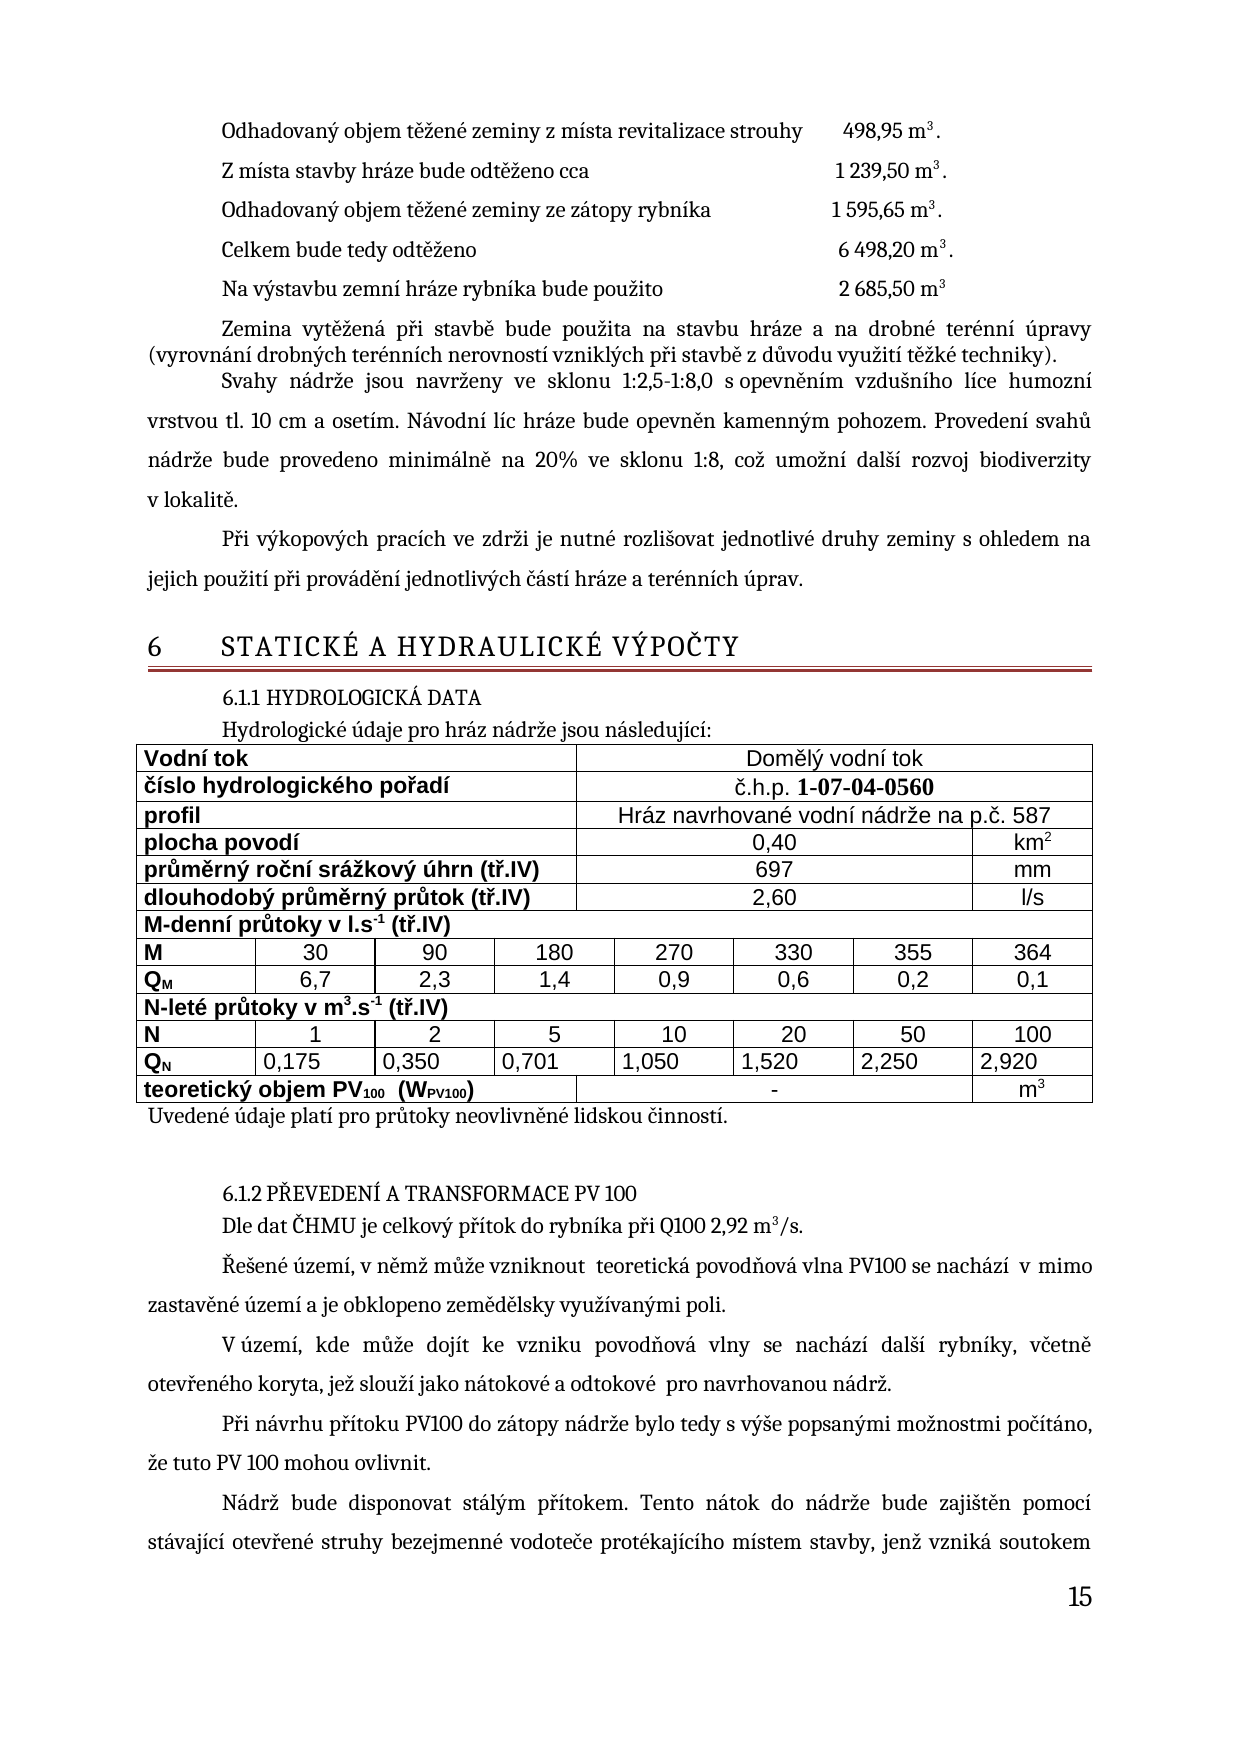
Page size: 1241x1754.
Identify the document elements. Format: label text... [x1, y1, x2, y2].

table_cell 0,175 [256, 1048, 374, 1074]
text Zemina vytěžená při stavbě bude použita na stavbu hráze a na drobné terénní úpravy (vyrovnání drobných terénních nerovností vzniklých při stavbě z důvodu využití těžké techniky). [148, 316, 1092, 368]
table_cell N-leté průtoky v m3.s-1 (tř.IV) [137, 994, 1092, 1020]
table_cell 0,350 [376, 1048, 494, 1074]
table_cell 180 [495, 939, 614, 965]
table_cell 0,1 [973, 966, 1092, 992]
table_cell 20 [734, 1021, 853, 1047]
text Dle dat ČHMU je celkový přítok do rybníka při Q100 2,92 m3/s. [148, 1213, 1092, 1240]
table_cell 90 [376, 939, 494, 965]
table_cell teoretický objem PV100 (WPV100) [137, 1076, 576, 1102]
table_cell číslo hydrologického pořadí [137, 772, 576, 801]
table_cell 0,9 [615, 966, 733, 992]
table_cell 2,250 [854, 1048, 972, 1074]
table_cell QN [137, 1048, 255, 1074]
table_cell Hráz navrhované vodní nádrže na p.č. 587 [577, 802, 1092, 828]
subtitle Převedení a transformace PV 100 [223, 1181, 1092, 1207]
table_cell 5 [495, 1021, 614, 1047]
table_cell 2 [376, 1021, 494, 1047]
table_cell 330 [734, 939, 853, 965]
table_cell průměrný roční srážkový úhrn (tř.IV) [137, 856, 576, 883]
subtitle statické a hydraulické výpočty [148, 630, 1092, 666]
text Odhadovaný objem těžené zeminy ze zátopy rybníka 1 595,65 m3 . [148, 197, 1092, 223]
table_cell m3 [973, 1076, 1092, 1102]
table_cell - [577, 1076, 972, 1102]
table_cell 697 [577, 856, 972, 883]
table_cell 0,6 [734, 966, 853, 992]
table_cell 355 [854, 939, 972, 965]
table_header Domělý vodní tok [577, 745, 1092, 771]
table_cell 0,701 [495, 1048, 614, 1074]
table_cell 50 [854, 1021, 972, 1047]
table_cell 1 [256, 1021, 374, 1047]
text Svahy nádrže jsou navrženy ve sklonu 1:2,5-1:8,0 s opevněním vzdušního líce humozní vrstvou tl. a osetím. Návodní líc hráze bude opevněn kamenným pohozem. Provedení svahů nádrže bude provedeno minimálně na 20% ve sklonu 1:8, což umožní další rozvoj biodiverzity v lokalitě. [148, 368, 1092, 513]
text Při výkopových pracích ve zdrži je nutné rozlišovat jednotlivé druhy zeminy s ohledem na jejich použití při provádění jednotlivých částí hráze a terénních úprav. [148, 526, 1092, 592]
text Hydrologické údaje pro hráz nádrže jsou následující: [148, 717, 1092, 743]
table_cell 2,60 [577, 884, 972, 910]
table_cell M [137, 939, 255, 965]
text Na výstavbu zemní hráze rybníka bude použito 2 685,50 m3 [148, 276, 1092, 302]
table_cell l/s [973, 884, 1092, 910]
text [148, 1490, 1092, 1556]
table_cell 0,40 [577, 829, 972, 855]
text Odhadovaný objem těžené zeminy z místa revitalizace strouhy 498,95 m3 . [148, 118, 1092, 144]
table_cell 6,7 [256, 966, 374, 992]
table_cell č.h.p. 1-07-04-0560 [577, 772, 1092, 801]
text Řešené území, v němž může vzniknout teoretická povodňová vlna PV100 se nachází v mimo zastavěné území a je obklopeno zemědělsky využívanými poli. [148, 1253, 1092, 1319]
table_cell 2,3 [376, 966, 494, 992]
text Uvedené údaje platí pro průtoky neovlivněné lidskou činností. [148, 1103, 1092, 1129]
table_cell 100 [973, 1021, 1092, 1047]
table_cell 30 [256, 939, 374, 965]
subtitle Hydrologická data [223, 684, 1092, 711]
table_cell 1,4 [495, 966, 614, 992]
table_cell 1,520 [734, 1048, 853, 1074]
text V území, kde může dojít ke vzniku povodňová vlny se nachází další rybníky, včetně otevřeného koryta, jež slouží jako nátokové a odtokové pro navrhovanou nádrž. [148, 1332, 1092, 1398]
table_cell km2 [973, 829, 1092, 855]
table_cell N [137, 1021, 255, 1047]
table_cell plocha povodí [137, 829, 576, 855]
text Při návrhu přítoku PV100 do zátopy nádrže bylo tedy s výše popsanými možnostmi počítáno, že tuto PV 100 mohou ovlivnit. [148, 1411, 1092, 1477]
table_cell 270 [615, 939, 733, 965]
table_cell mm [973, 856, 1092, 883]
table_cell profil [137, 802, 576, 828]
table_cell M-denní průtoky v l.s-1 (tř.IV) [137, 911, 1092, 938]
table_cell 0,2 [854, 966, 972, 992]
table_cell dlouhodobý průměrný průtok (tř.IV) [137, 884, 576, 910]
table_header Vodní tok [137, 745, 576, 771]
table_cell 1,050 [615, 1048, 733, 1074]
table_cell 2,920 [973, 1048, 1092, 1074]
table_cell 364 [973, 939, 1092, 965]
table_cell QM [137, 966, 255, 992]
table_cell 10 [615, 1021, 733, 1047]
text Z místa stavby hráze bude odtěženo cca 1 239,50 m3 . [148, 158, 1092, 184]
text Celkem bude tedy odtěženo 6 498,20 m3 . [148, 237, 1092, 263]
